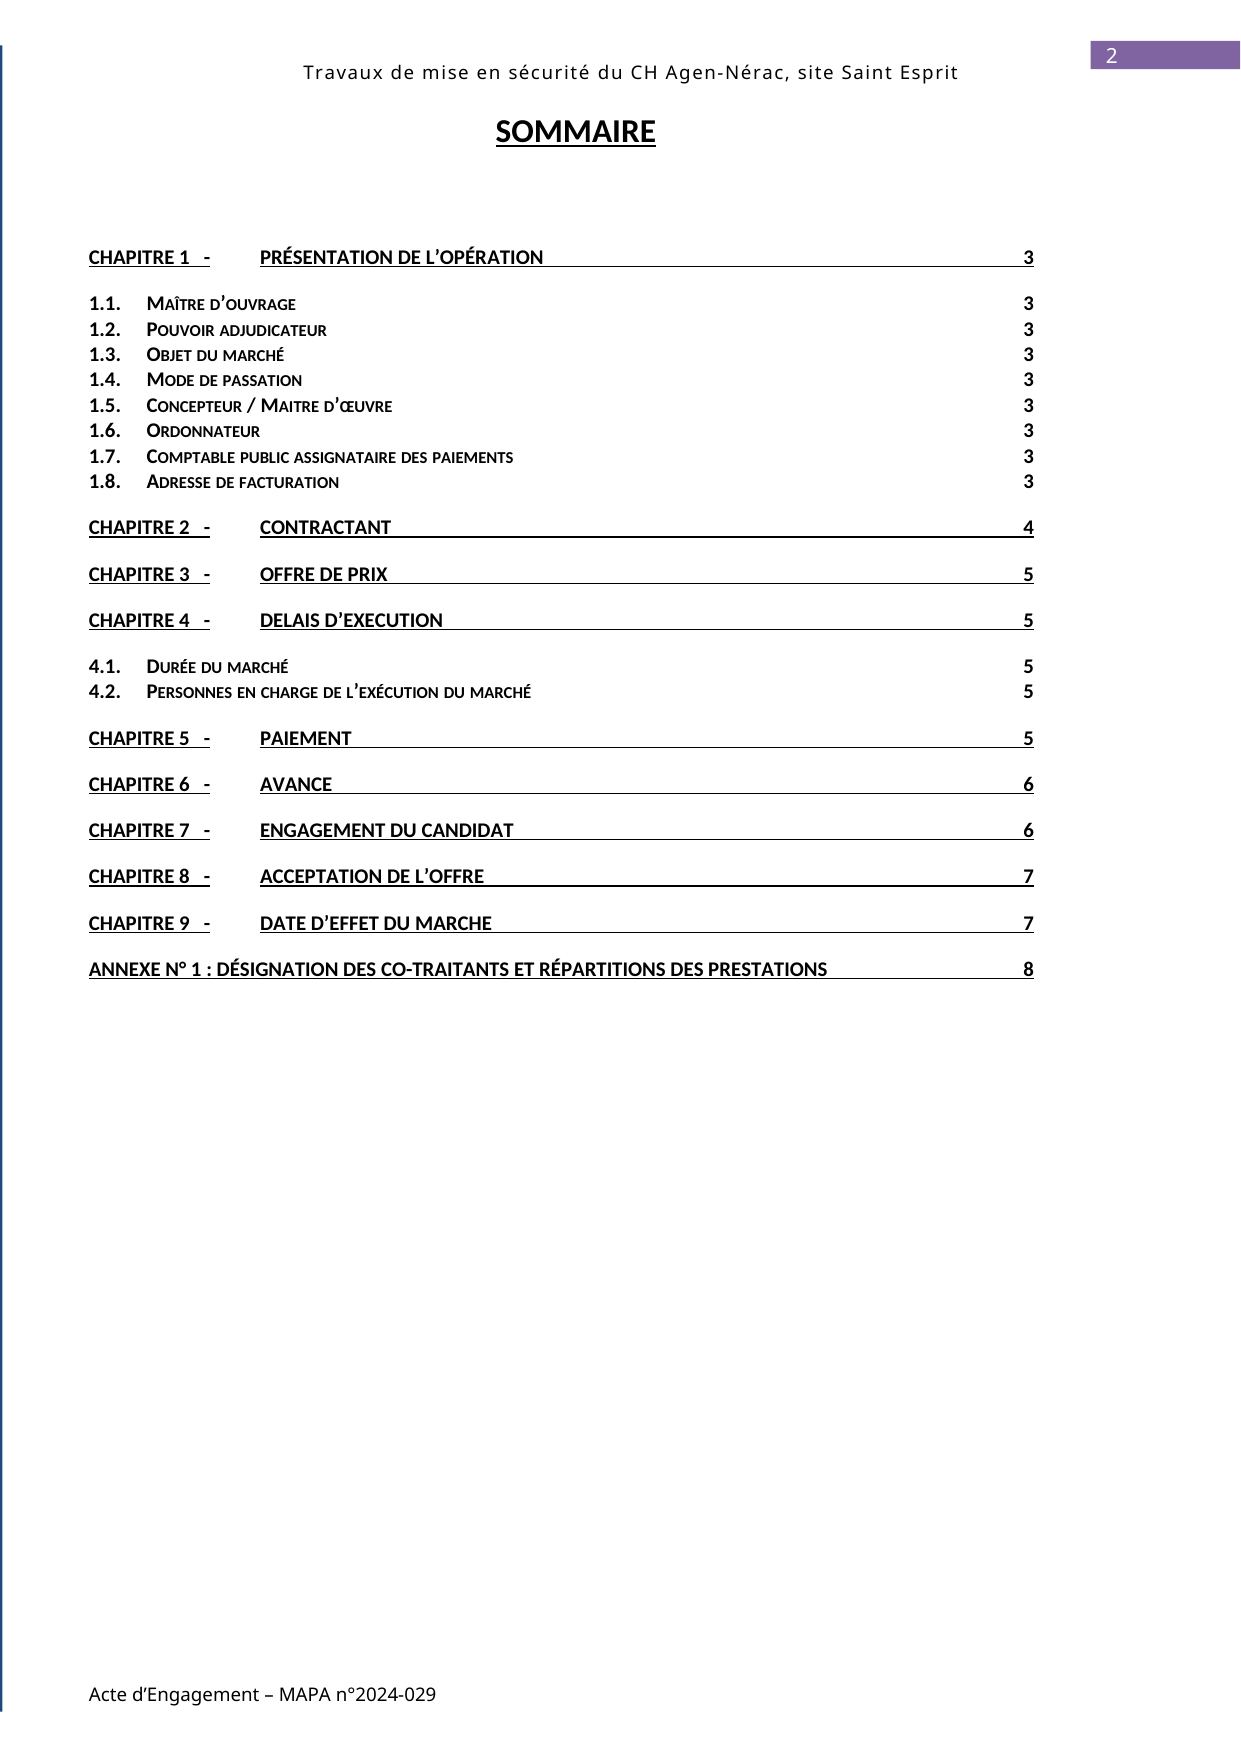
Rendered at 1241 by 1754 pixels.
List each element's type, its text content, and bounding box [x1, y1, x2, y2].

text CHAPITRE 6 - AVANCE 6 [89, 771, 1152, 797]
text SOMMAIRE [0, 110, 1152, 151]
text 1.8. Adresse de facturation 3 [89, 468, 1152, 494]
text CHAPITRE 2 - CONTRACTANT 4 [89, 514, 1152, 540]
text 1.5. Concepteur / Maitre d’œuvre 3 [89, 392, 1152, 417]
text ANNEXE N° 1 : Désignation des co-traitants et répartitions des prestations 8 [89, 956, 1152, 982]
text CHAPITRE 5 - PAIEMENT 5 [89, 725, 1152, 750]
text CHAPITRE 9 - DATE D’EFFET DU MARCHE 7 [89, 910, 1152, 935]
text CHAPITRE 8 - ACCEPTATION DE L’OFFRE 7 [89, 864, 1152, 889]
text 4.1. Durée du marché 5 [89, 653, 1152, 679]
text 1.7. Comptable public assignataire des paiements 3 [89, 443, 1152, 468]
text 1.3. Objet du marché 3 [89, 341, 1152, 367]
text 1.2. Pouvoir adjudicateur 3 [89, 316, 1152, 341]
text CHAPITRE 3 - OFFRE DE PRIX 5 [89, 561, 1152, 586]
text 1.4. Mode de passation 3 [89, 367, 1152, 392]
text 4.2. Personnes en charge de l’exécution du marché 5 [89, 679, 1152, 704]
text CHAPITRE 1 - Présentation de l’opération 3 [89, 244, 1152, 269]
text CHAPITRE 7 - ENGAGEMENT DU CANDIDAT 6 [89, 817, 1152, 843]
text 1.1. Maître d’ouvrage 3 [89, 290, 1152, 316]
text 1.6. Ordonnateur 3 [89, 417, 1152, 443]
text CHAPITRE 4 - DELAIS D’EXECUTION 5 [89, 607, 1152, 632]
